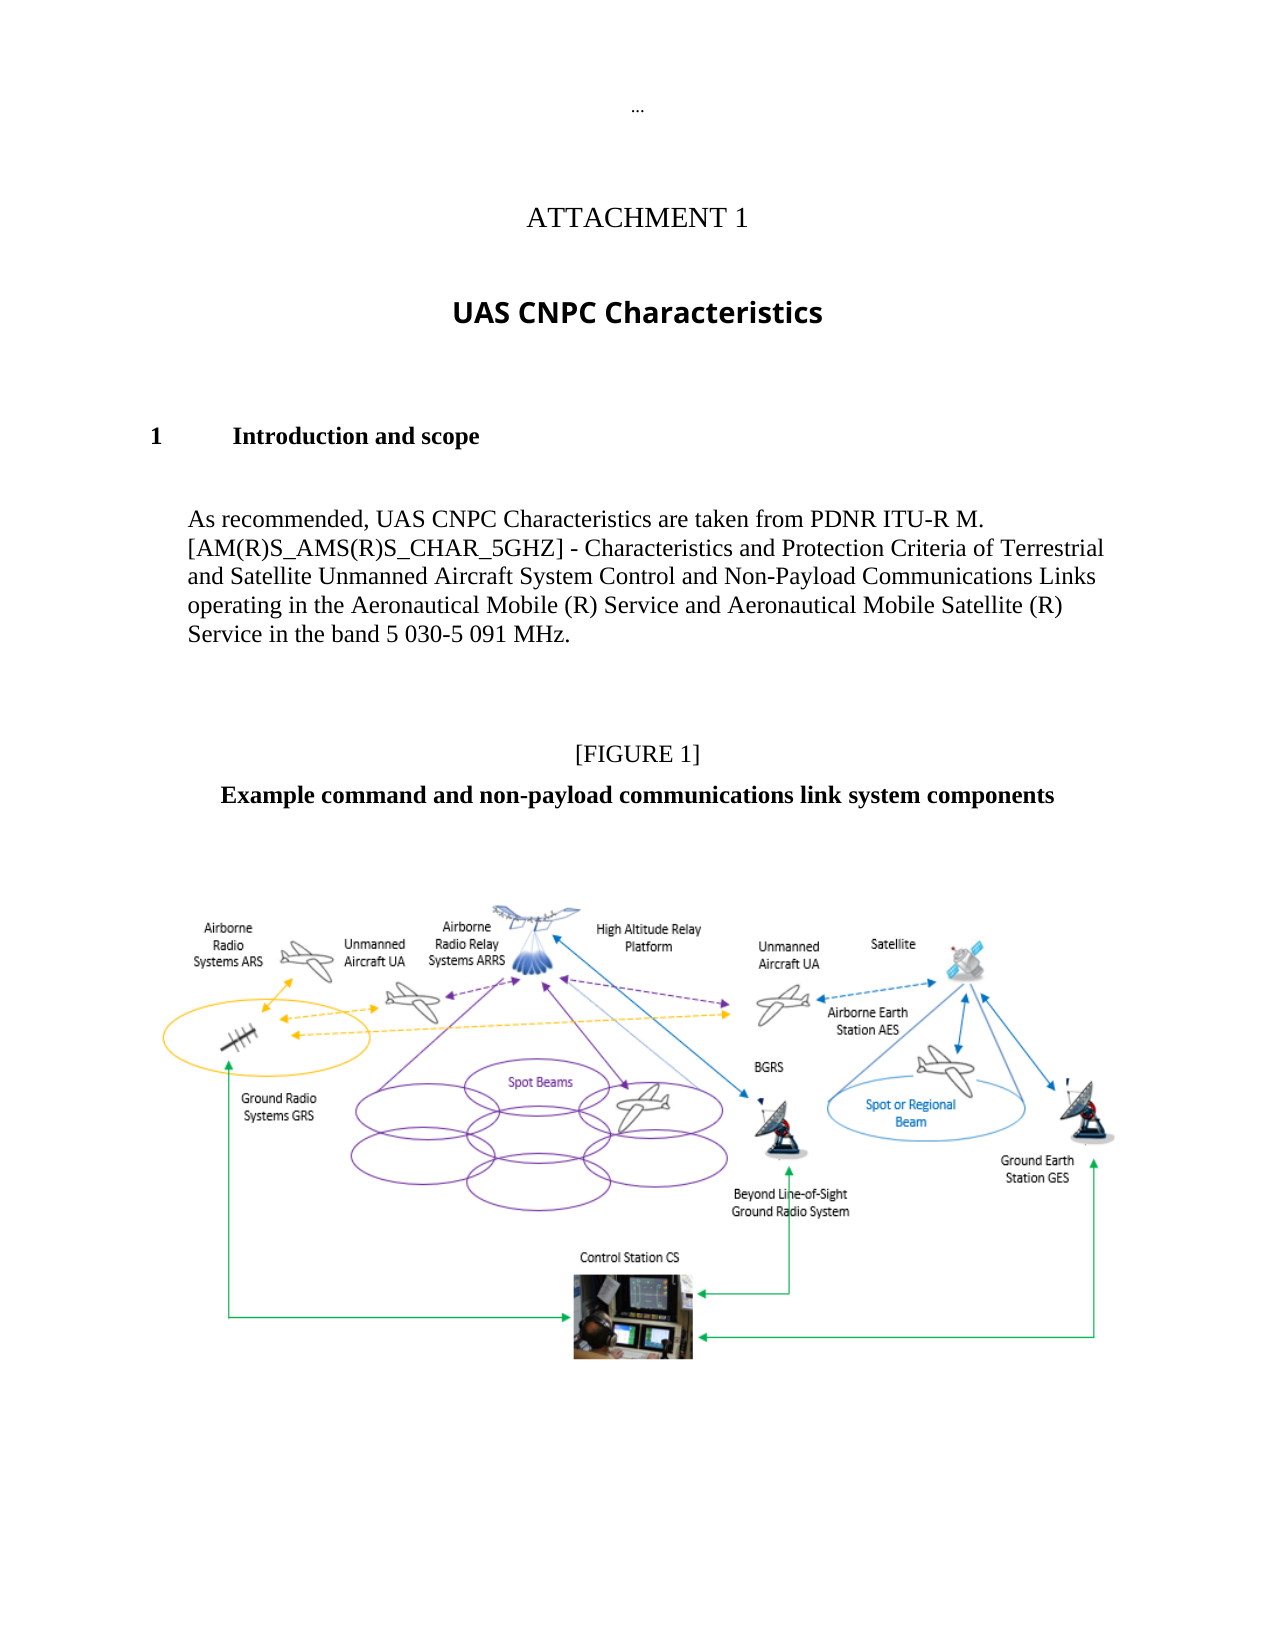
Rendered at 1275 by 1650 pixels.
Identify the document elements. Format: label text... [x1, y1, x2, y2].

subtitle Introduction and scope [150, 421, 1125, 450]
title Example command and non-payload communications link system components [150, 780, 1125, 809]
picture [150, 903, 1125, 1368]
text [Figure 1] [150, 739, 1125, 768]
text As recommended, UAS CNPC Characteristics are taken from PDNR ITU-R M.[AM(R)S_AMS(R)S_CHAR_5GHZ] - Characteristics and Protection Criteria of Terrestrial and Satellite Unmanned Aircraft System Control and Non-Payload Communications Links operating in the Aeronautical Mobile (R) Service and Aeronautical Mobile Satellite (R) Service in the band 5 030-5 091 MHz. [187, 504, 1125, 648]
text ATTACHMENT 1 [150, 200, 1125, 233]
text UAS CNPC Characteristics [150, 292, 1125, 332]
